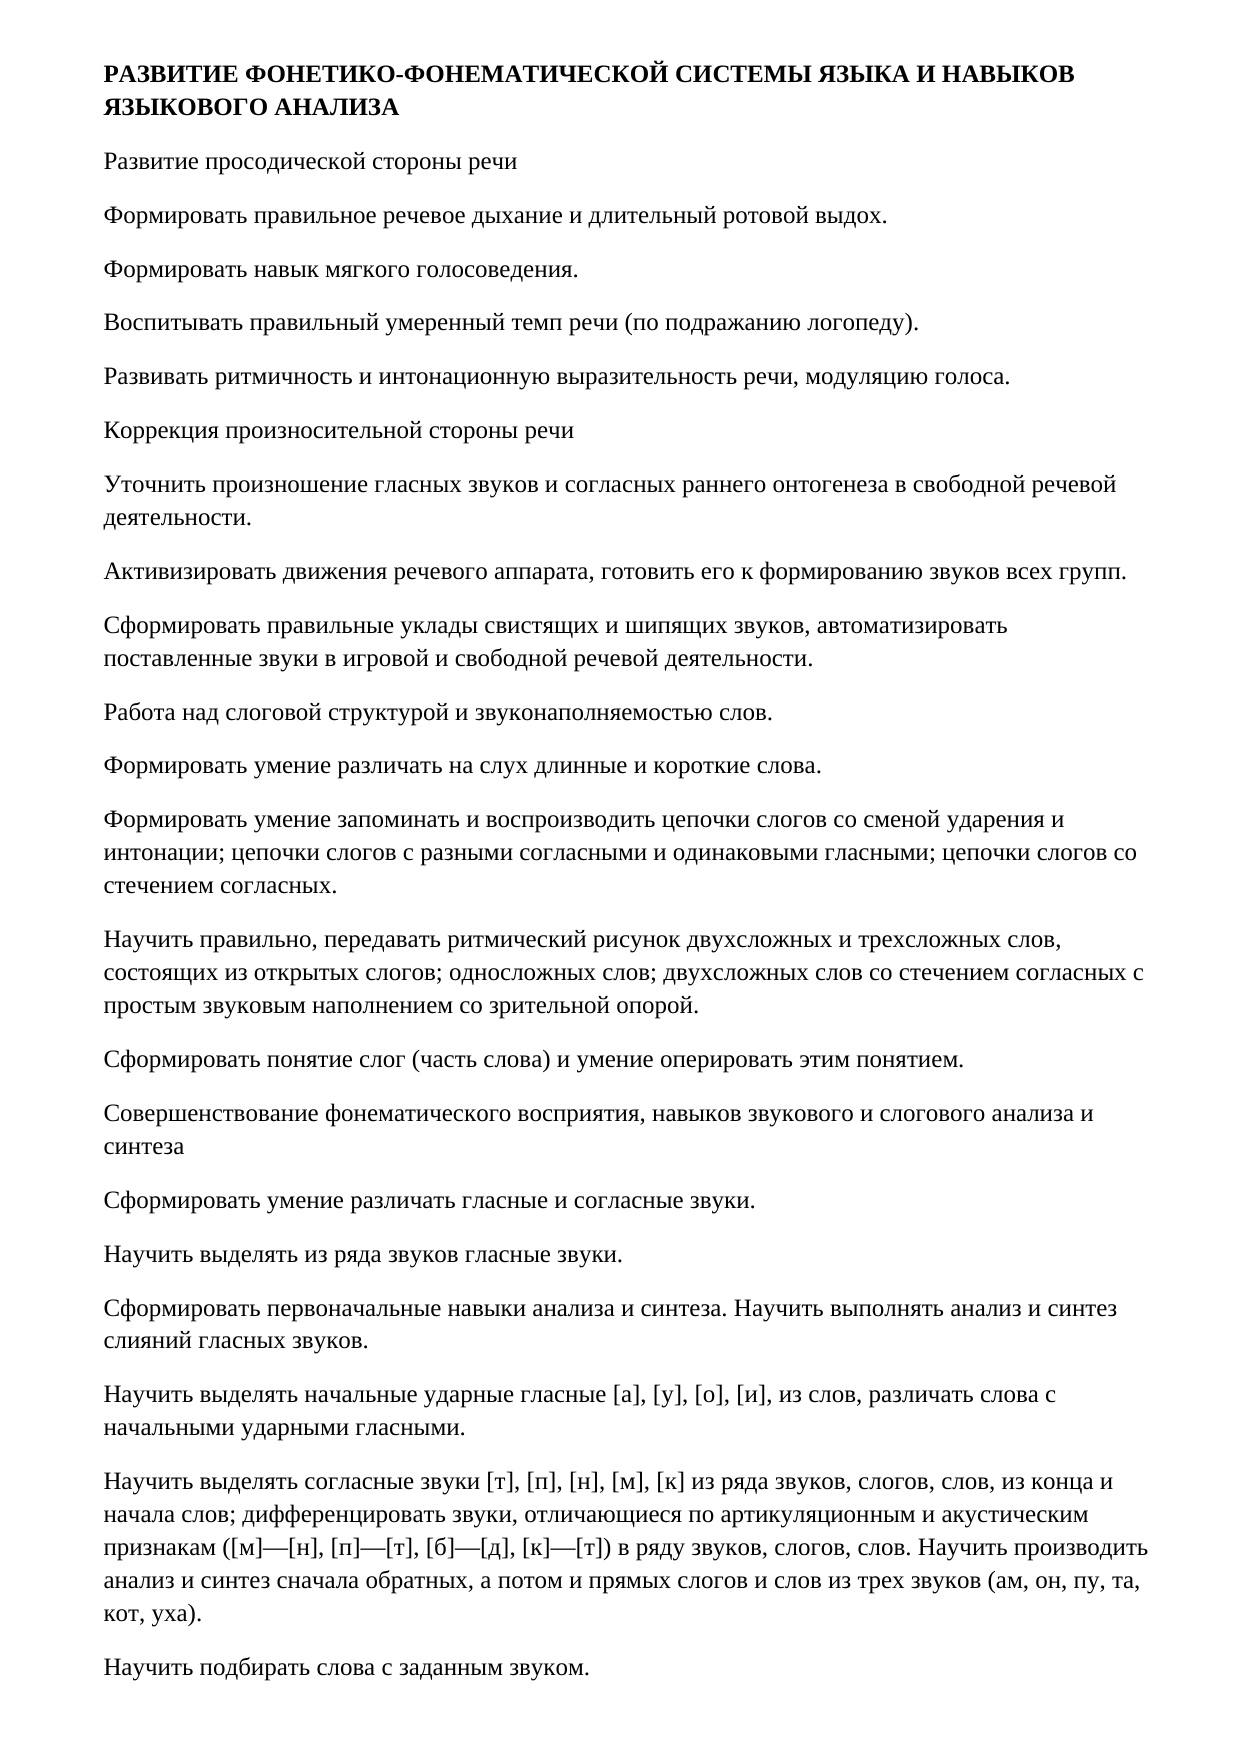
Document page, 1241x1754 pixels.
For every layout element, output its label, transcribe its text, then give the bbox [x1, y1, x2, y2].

text Сформировать правильные уклады свистящих и шипящих звуков, автоматизировать поставленные звуки в игровой и свободной речевой деятельности. [103, 610, 1152, 672]
text Научить выделять из ряда звуков гласные звуки. [103, 1239, 1152, 1267]
text Формировать правильное речевое дыхание и длительный ротовой выдох. [103, 200, 1152, 228]
text Совершенствование фонематического восприятия, навыков звукового и слогового анализа и синтеза [103, 1098, 1152, 1160]
text Коррекция произносительной стороны речи [103, 415, 1152, 444]
text Активизировать движения речевого аппарата, готовить его к формированию звуков всех групп. [103, 556, 1152, 585]
text Сформировать умение различать гласные и согласные звуки. [103, 1185, 1152, 1214]
text РАЗВИТИЕ ФОНЕТИКО-ФОНЕМАТИЧЕСКОЙ СИСТЕМЫ ЯЗЫКА И НАВЫКОВ ЯЗЫКОВОГО АНАЛИЗА [103, 59, 1152, 121]
text Научить подбирать слова с заданным звуком. [103, 1652, 1152, 1681]
text Научить выделять начальные ударные гласные [а], [у], [о], [и], из слов, различать слова с начальными ударными гласными. [103, 1379, 1152, 1441]
text Формировать умение различать на слух длинные и короткие слова. [103, 751, 1152, 779]
text Сформировать понятие слог (часть слова) и умение оперировать этим понятием. [103, 1044, 1152, 1073]
text Научить выделять согласные звуки [т], [п], [н], [м], [к] из ряда звуков, cлогов, слов, из конца и начала слов; дифференцировать звуки, отличающиеся по артикуляционным и акустическим признакам ([м]—[н], [п]—[т], [б]—[д], [к]—[т]) в ряду звуков, слогов, слов. Научить производить анализ и синтез сначала обратных, а потом и прямых слогов и слов из трех звуков (ам, он, пу, та, кот, уха). [103, 1466, 1152, 1627]
text Уточнить произношение гласных звуков и согласных раннего онтогенеза в свободной речевой деятельности. [103, 469, 1152, 531]
text Научить правильно, передавать ритмический рисунок двухсложных и трехсложных слов, состоящих из открытых слогов; односложных слов; двухсложных слов со стечением согласных с простым звуковым наполнением со зрительной опорой. [103, 924, 1152, 1019]
text Воспитывать правильный умеренный темп речи (по подражанию логопеду). [103, 307, 1152, 336]
text Сформировать первоначальные навыки анализа и синтеза. Научить выполнять анализ и синтез слияний гласных звуков. [103, 1293, 1152, 1354]
text Формировать умение запоминать и воспроизводить цепочки слогов со сменой ударения и интонации; цепочки слогов с разными согласными и одинаковыми гласными; цепочки слогов со стечением согласных. [103, 804, 1152, 899]
text Развитие просодической стороны речи [103, 146, 1152, 175]
text Развивать ритмичность и интонационную выразительность речи, модуляцию голоса. [103, 361, 1152, 390]
text Работа над слоговой структурой и звуконаполняемостью слов. [103, 697, 1152, 725]
text Формировать навык мягкого голосоведения. [103, 254, 1152, 282]
